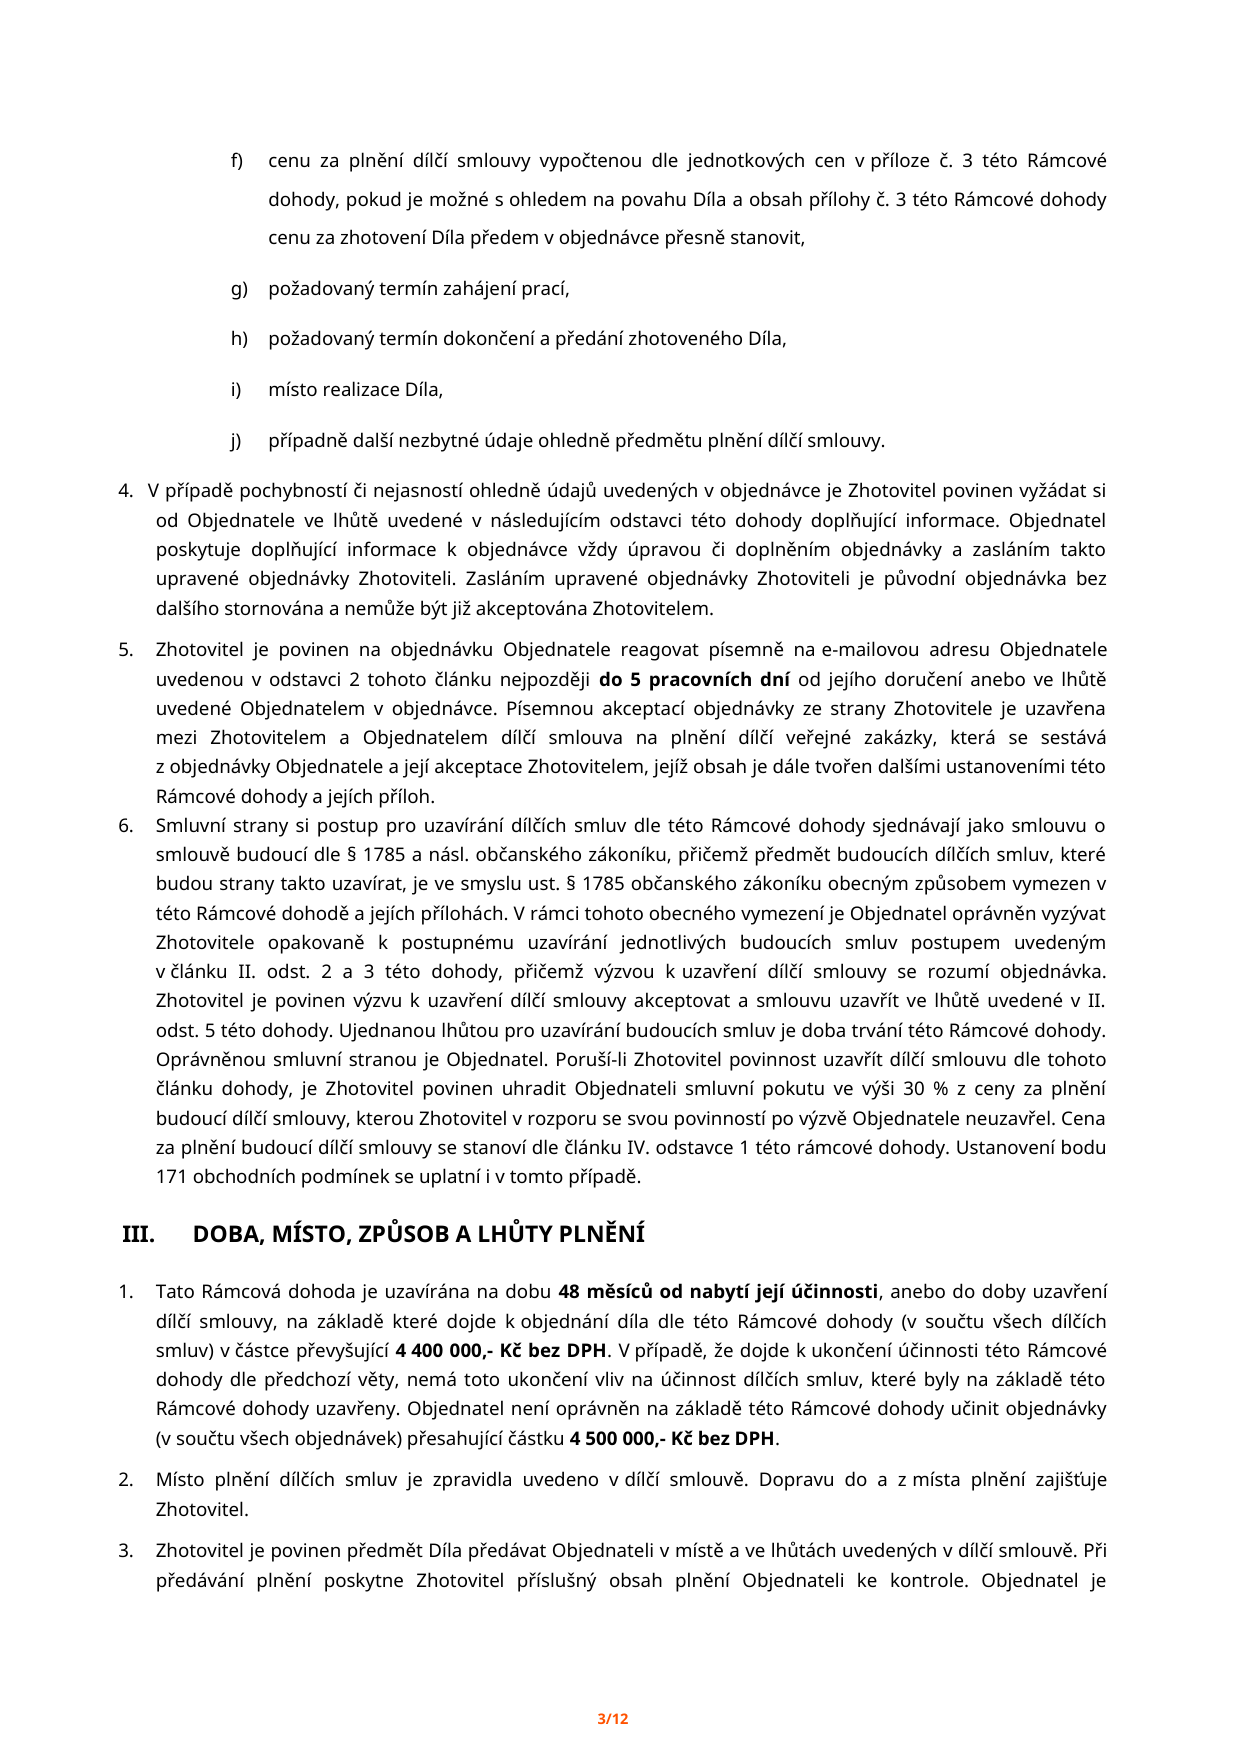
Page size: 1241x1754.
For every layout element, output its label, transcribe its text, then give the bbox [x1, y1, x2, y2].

list případně další nezbytné údaje ohledně předmětu plnění dílčí smlouvy. [231, 427, 1107, 452]
list požadovaný termín dokončení a předání zhotoveného Díla, [231, 326, 1107, 351]
list místo realizace Díla, [231, 376, 1107, 402]
list Smluvní strany si postup pro uzavírání dílčích smluv dle této Rámcové dohody sjednávají jako smlouvu o smlouvě budoucí dle § 1785 a násl. občanského zákoníku, přičemž předmět budoucích dílčích smluv, které budou strany takto uzavírat, je ve smyslu ust. § 1785 občanského zákoníku obecným způsobem vymezen v této Rámcové dohodě a jejích přílohách. V rámci tohoto obecného vymezení je Objednatel oprávněn vyzývat Zhotovitele opakovaně k postupnému uzavírání jednotlivých budoucích smluv postupem uvedeným v článku II. odst. 2 a 3 této dohody, přičemž výzvou k uzavření dílčí smlouvy se rozumí objednávka. Zhotovitel je povinen výzvu k uzavření dílčí smlouvy akceptovat a smlouvu uzavřít ve lhůtě uvedené v II. odst. 5 této dohody. Ujednanou lhůtou pro uzavírání budoucích smluv je doba trvání této Rámcové dohody. Oprávněnou smluvní stranou je Objednatel. Poruší-li Zhotovitel povinnost uzavřít dílčí smlouvu dle tohoto článku dohody, je Zhotovitel povinen uhradit Objednateli smluvní pokutu ve výši 30 % z ceny za plnění budoucí dílčí smlouvy, kterou Zhotovitel v rozporu se svou povinností po výzvě Objednatele neuzavřel. Cena za plnění budoucí dílčí smlouvy se stanoví dle článku IV. odstavce 1 této rámcové dohody. Ustanovení bodu 171 obchodních podmínek se uplatní i v tomto případě. [118, 812, 1107, 1189]
list Zhotovitel je povinen na objednávku Objednatele reagovat písemně na e-mailovou adresu Objednatele uvedenou v odstavci 2 tohoto článku nejpozději do 5 pracovních dní od jejího doručení anebo ve lhůtě uvedené Objednatelem v objednávce. Písemnou akceptací objednávky ze strany Zhotovitele je uzavřena mezi Zhotovitelem a Objednatelem dílčí smlouva na plnění dílčí veřejné zakázky, která se sestává z objednávky Objednatele a její akceptace Zhotovitelem, jejíž obsah je dále tvořen dalšími ustanoveními této Rámcové dohody a jejích příloh. [118, 637, 1107, 808]
list požadovaný termín zahájení prací, [231, 275, 1107, 300]
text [118, 1538, 1107, 1593]
list cenu za plnění dílčí smlouvy vypočtenou dle jednotkových cen v příloze č. 3 této Rámcové dohody, pokud je možné s ohledem na povahu Díla a obsah přílohy č. 3 této Rámcové dohody cenu za zhotovení Díla předem v objednávce přesně stanovit, [231, 148, 1107, 249]
list DOBA, MÍSTO, ZPŮSOB A LHŮTY PLNĚNÍ [155, 1218, 1107, 1249]
text Tato Rámcová dohoda je uzavírána na dobu 48 měsíců od nabytí její účinnosti, anebo do doby uzavření dílčí smlouvy, na základě které dojde k objednání díla dle této Rámcové dohody (v součtu všech dílčích smluv) v částce převyšující 4 400 000,- Kč bez DPH. V případě, že dojde k ukončení účinnosti této Rámcové dohody dle předchozí věty, nemá toto ukončení vliv na účinnost dílčích smluv, které byly na základě této Rámcové dohody uzavřeny. Objednatel není oprávněn na základě této Rámcové dohody učinit objednávky (v součtu všech objednávek) přesahující částku 4 500 000,- Kč bez DPH. [118, 1279, 1107, 1451]
list V případě pochybností či nejasností ohledně údajů uvedených v objednávce je Zhotovitel povinen vyžádat si od Objednatele ve lhůtě uvedené v následujícím odstavci této dohody doplňující informace. Objednatel poskytuje doplňující informace k objednávce vždy úpravou či doplněním objednávky a zasláním takto upravené objednávky Zhotoviteli. Zasláním upravené objednávky Zhotoviteli je původní objednávka bez dalšího stornována a nemůže být již akceptována Zhotovitelem. [118, 478, 1107, 620]
text Místo plnění dílčích smluv je zpravidla uvedeno v dílčí smlouvě. Dopravu do a z místa plnění zajišťuje Zhotovitel. [118, 1467, 1107, 1522]
